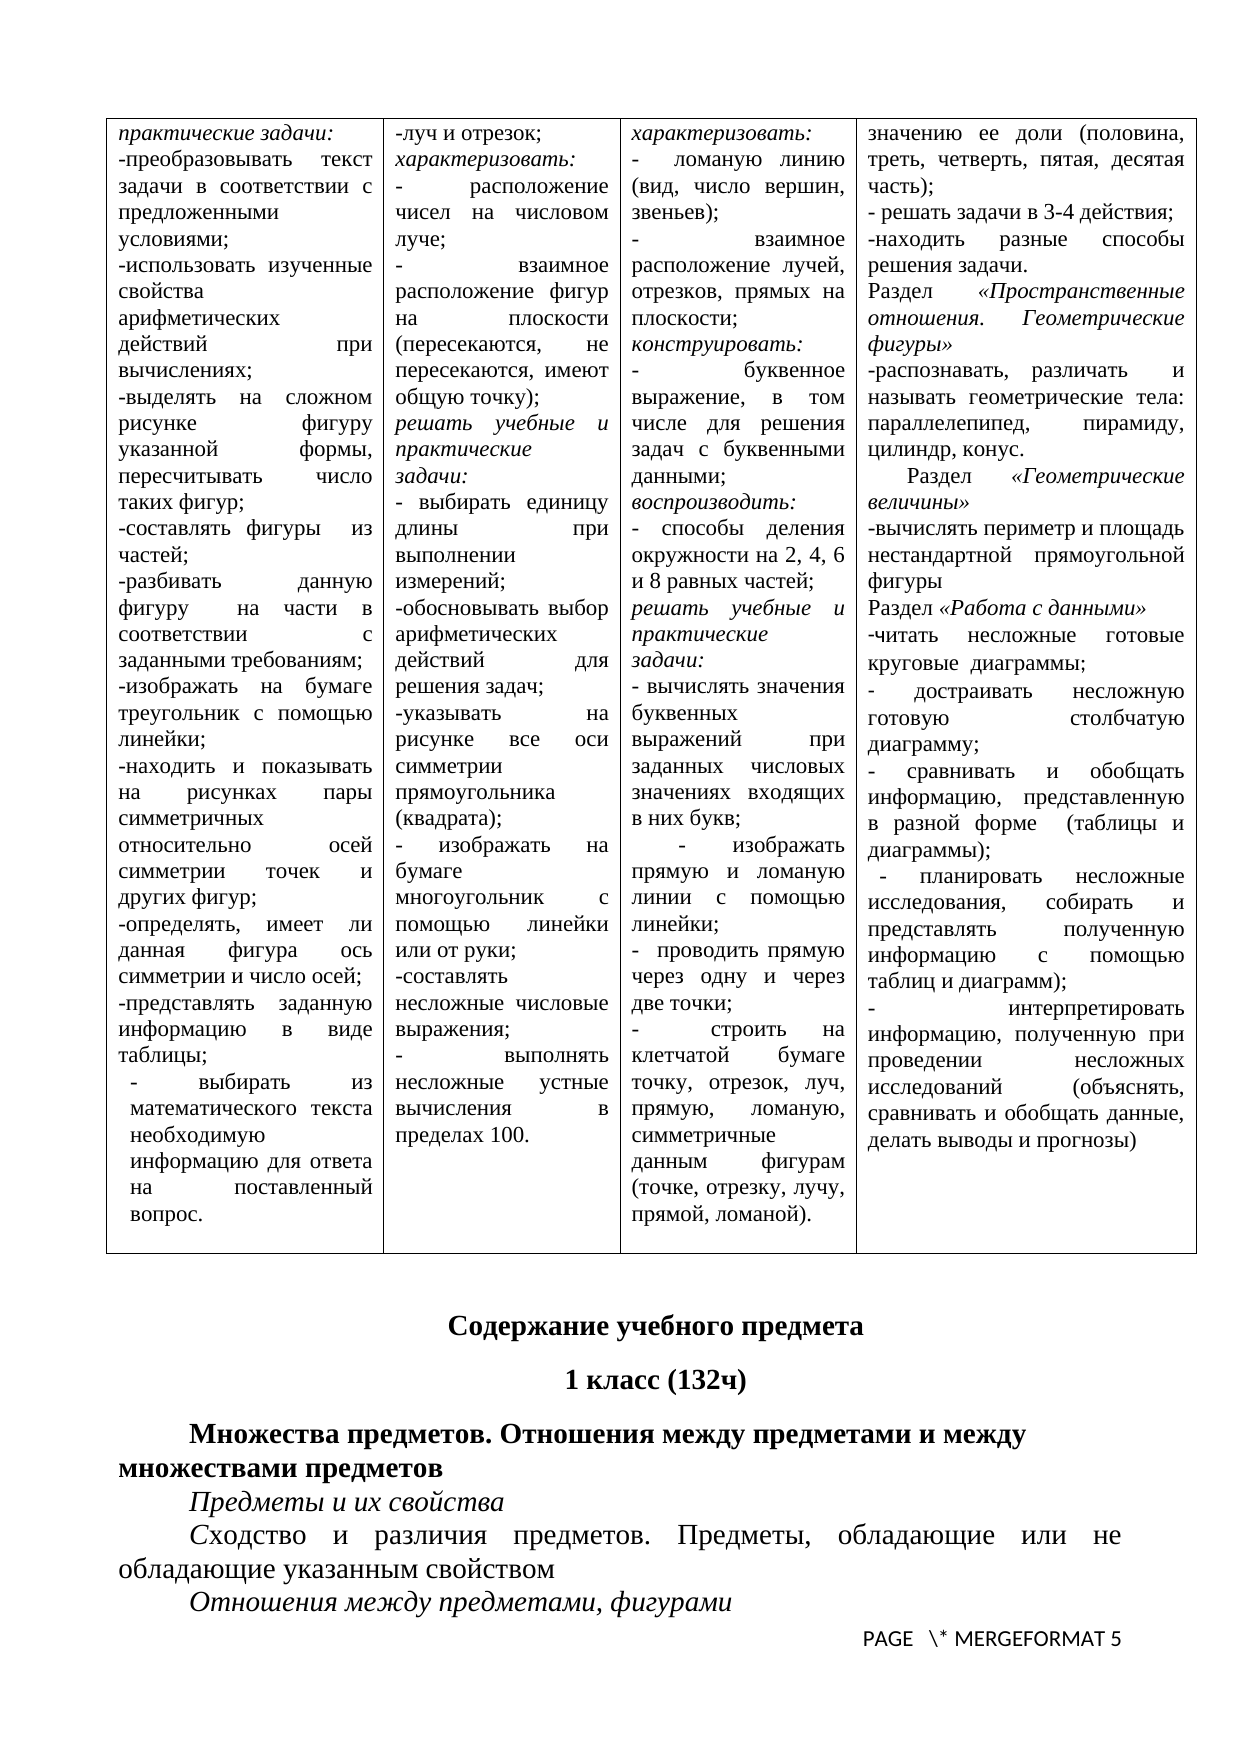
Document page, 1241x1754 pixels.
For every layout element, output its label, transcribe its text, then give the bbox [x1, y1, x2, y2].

text Предметы и их свойства [118, 1484, 1122, 1517]
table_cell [384, 119, 620, 1252]
text 1 класс (132ч) [118, 1362, 1122, 1396]
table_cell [857, 119, 1196, 1252]
text Сходство и различия предметов. Предметы, обладающие или не обладающие указанным свойством [118, 1517, 1122, 1584]
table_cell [107, 119, 383, 1252]
text Множества предметов. Отношения между предметами и между множествами предметов [118, 1417, 1122, 1484]
text Содержание учебного предмета [118, 1308, 1122, 1341]
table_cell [621, 119, 856, 1252]
text Отношения между предметами, фигурами [118, 1584, 1122, 1618]
